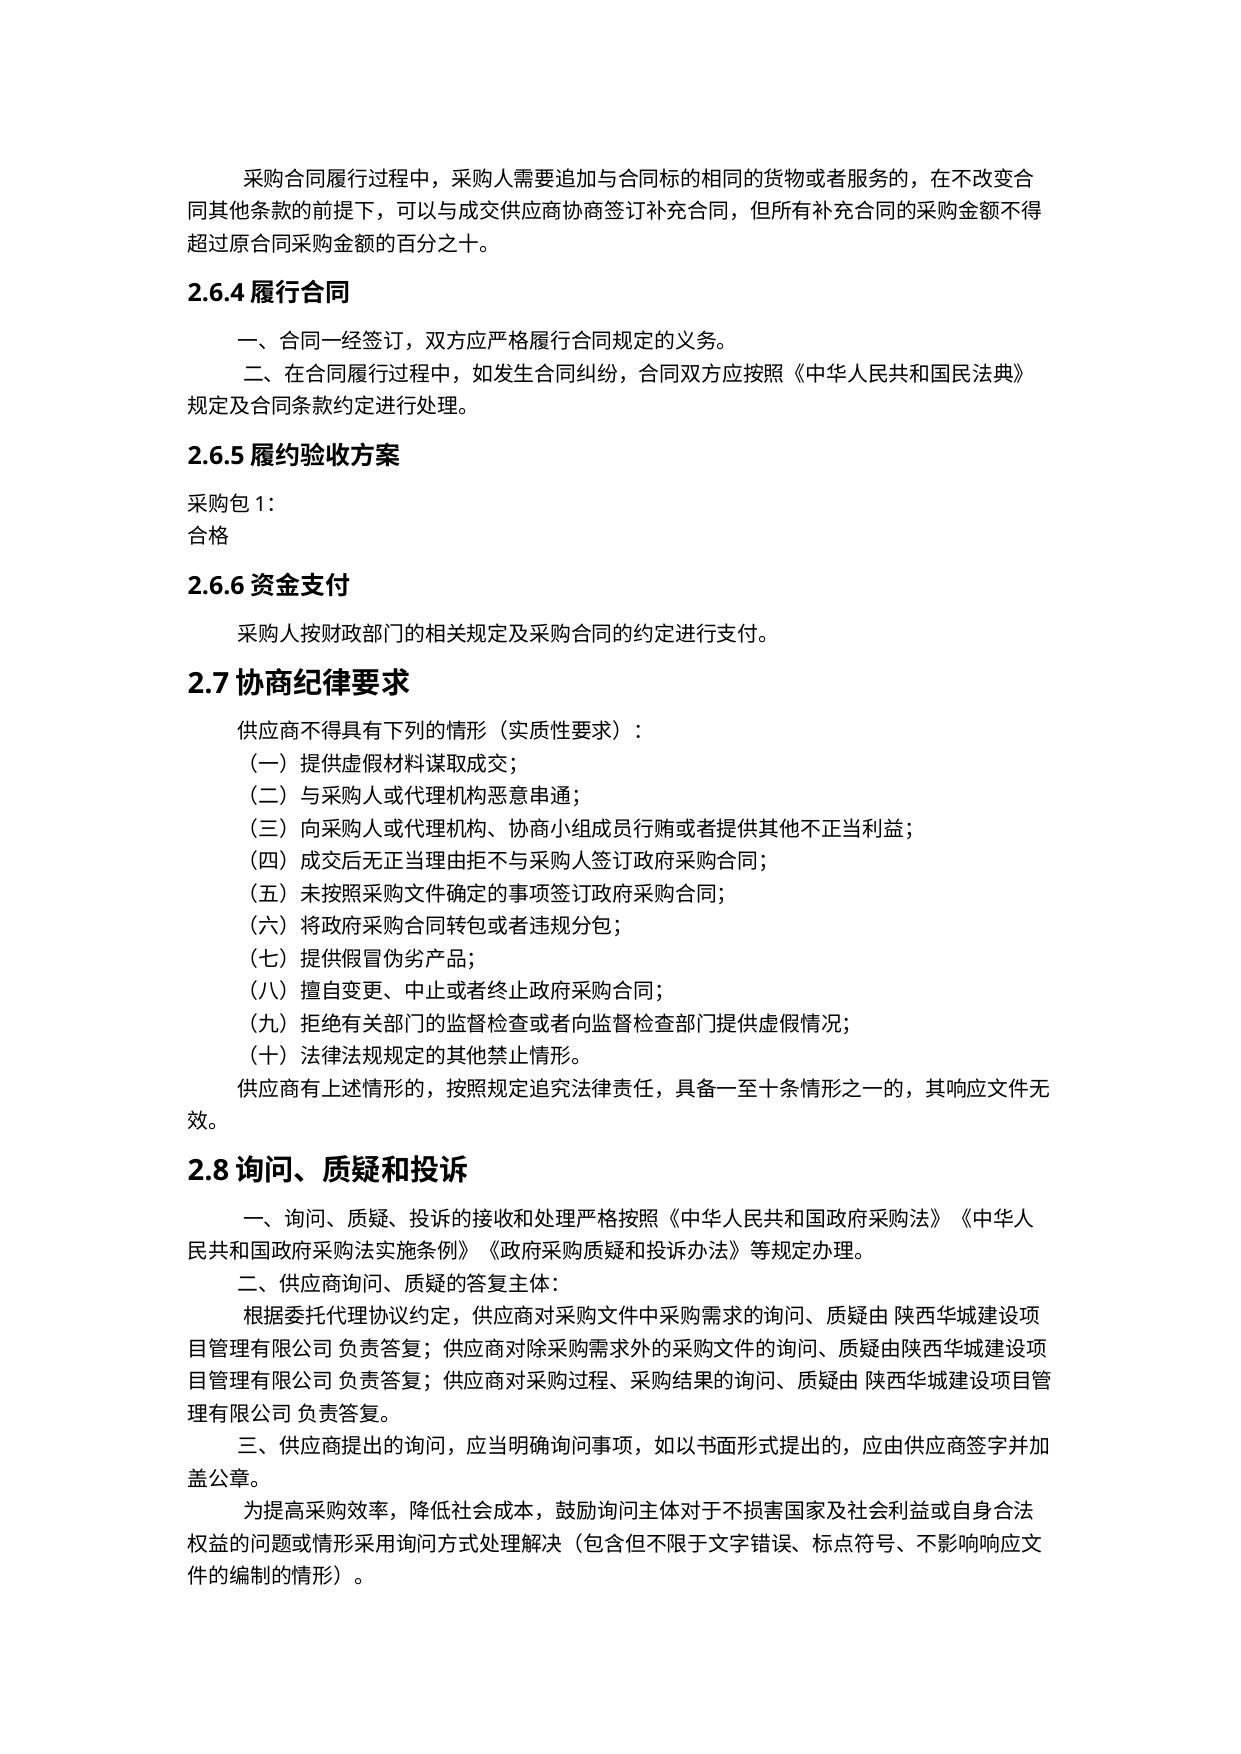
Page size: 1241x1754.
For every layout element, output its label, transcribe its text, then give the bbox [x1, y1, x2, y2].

text 2.6.4履行合同 [187, 259, 1053, 324]
text （一）提供虚假材料谋取成交； [187, 747, 1053, 779]
text （十）法律法规规定的其他禁止情形。 [187, 1039, 1053, 1072]
text 二、供应商询问、质疑的答复主体： [187, 1267, 1053, 1299]
text 为提高采购效率，降低社会成本，鼓励询问主体对于不损害国家及社会利益或自身合法权益的问题或情形采用询问方式处理解决（包含但不限于文字错误、标点符号、不影响响应文件的编制的情形）。 [187, 1494, 1053, 1592]
text 2.7协商纪律要求 [187, 649, 1053, 714]
text 采购包1： [187, 487, 1053, 519]
text 一、询问、质疑、投诉的接收和处理严格按照《中华人民共和国政府采购法》《中华人民共和国政府采购法实施条例》《政府采购质疑和投诉办法》等规定办理。 [187, 1202, 1053, 1267]
text 采购人按财政部门的相关规定及采购合同的约定进行支付。 [187, 617, 1053, 649]
text 一、合同一经签订，双方应严格履行合同规定的义务。 [187, 324, 1053, 357]
text （九）拒绝有关部门的监督检查或者向监督检查部门提供虚假情况； [187, 1007, 1053, 1039]
text （八）擅自变更、中止或者终止政府采购合同； [187, 974, 1053, 1007]
text 根据委托代理协议约定，供应商对采购文件中采购需求的询问、质疑由 陕西华城建设项目管理有限公司 负责答复；供应商对除采购需求外的采购文件的询问、质疑由陕西华城建设项目管理有限公司 负责答复；供应商对采购过程、采购结果的询问、质疑由 陕西华城建设项目管理有限公司 负责答复。 [187, 1299, 1053, 1429]
text （四）成交后无正当理由拒不与采购人签订政府采购合同； [187, 844, 1053, 877]
text （五）未按照采购文件确定的事项签订政府采购合同； [187, 877, 1053, 909]
text （七）提供假冒伪劣产品； [187, 942, 1053, 974]
text （三）向采购人或代理机构、协商小组成员行贿或者提供其他不正当利益； [187, 812, 1053, 844]
text 2.6.5履约验收方案 [187, 422, 1053, 487]
text 合格 [187, 519, 1053, 552]
text 供应商有上述情形的，按照规定追究法律责任，具备一至十条情形之一的，其响应文件无效。 [187, 1072, 1053, 1137]
text 二、在合同履行过程中，如发生合同纠纷，合同双方应按照《中华人民共和国民法典》规定及合同条款约定进行处理。 [187, 357, 1053, 422]
text 供应商不得具有下列的情形（实质性要求）： [187, 714, 1053, 747]
text 2.8询问、质疑和投诉 [187, 1137, 1053, 1202]
text 三、供应商提出的询问，应当明确询问事项，如以书面形式提出的，应由供应商签字并加盖公章。 [187, 1429, 1053, 1494]
text （二）与采购人或代理机构恶意串通； [187, 779, 1053, 812]
text 2.6.6资金支付 [187, 552, 1053, 617]
text 采购合同履行过程中，采购人需要追加与合同标的相同的货物或者服务的，在不改变合同其他条款的前提下，可以与成交供应商协商签订补充合同，但所有补充合同的采购金额不得超过原合同采购金额的百分之十。 [187, 162, 1053, 259]
text （六）将政府采购合同转包或者违规分包； [187, 909, 1053, 942]
